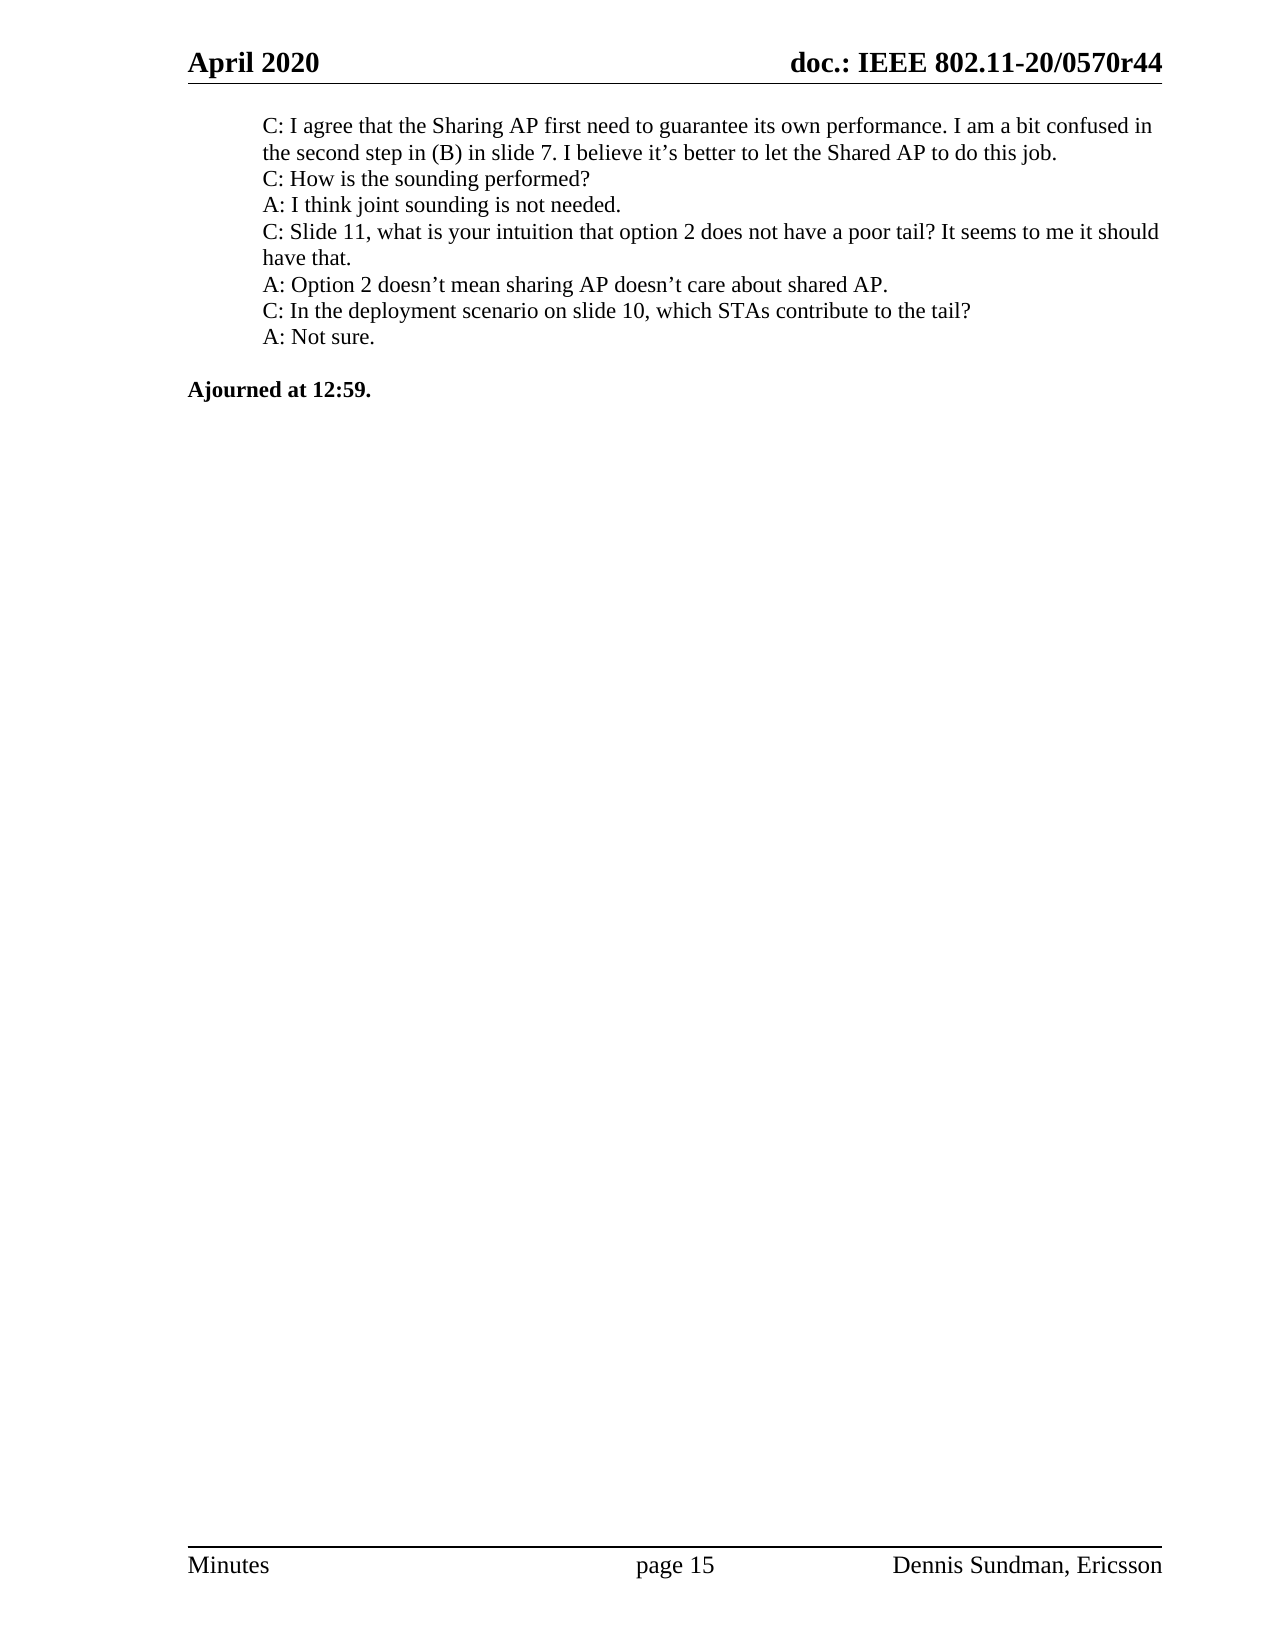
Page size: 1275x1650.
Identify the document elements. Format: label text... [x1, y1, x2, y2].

list C: Slide 11, what is your intuition that option 2 does not have a poor tail? It seems to me it should have that. [262, 218, 1162, 271]
list A: I think joint sounding is not needed. [262, 192, 1162, 218]
list Ajourned at 12:59. [187, 376, 1162, 402]
list A: Option 2 doesn’t mean sharing AP doesn’t care about shared AP. [262, 271, 1162, 297]
list C: In the deployment scenario on slide 10, which STAs contribute to the tail? [262, 297, 1162, 323]
list A: Not sure. [262, 323, 1162, 350]
list C: I agree that the Sharing AP first need to guarantee its own performance. I am a bit confused in the second step in (B) in slide 7. I believe it’s better to let the Shared AP to do this job. C: How is the sounding performed? [262, 112, 1162, 192]
